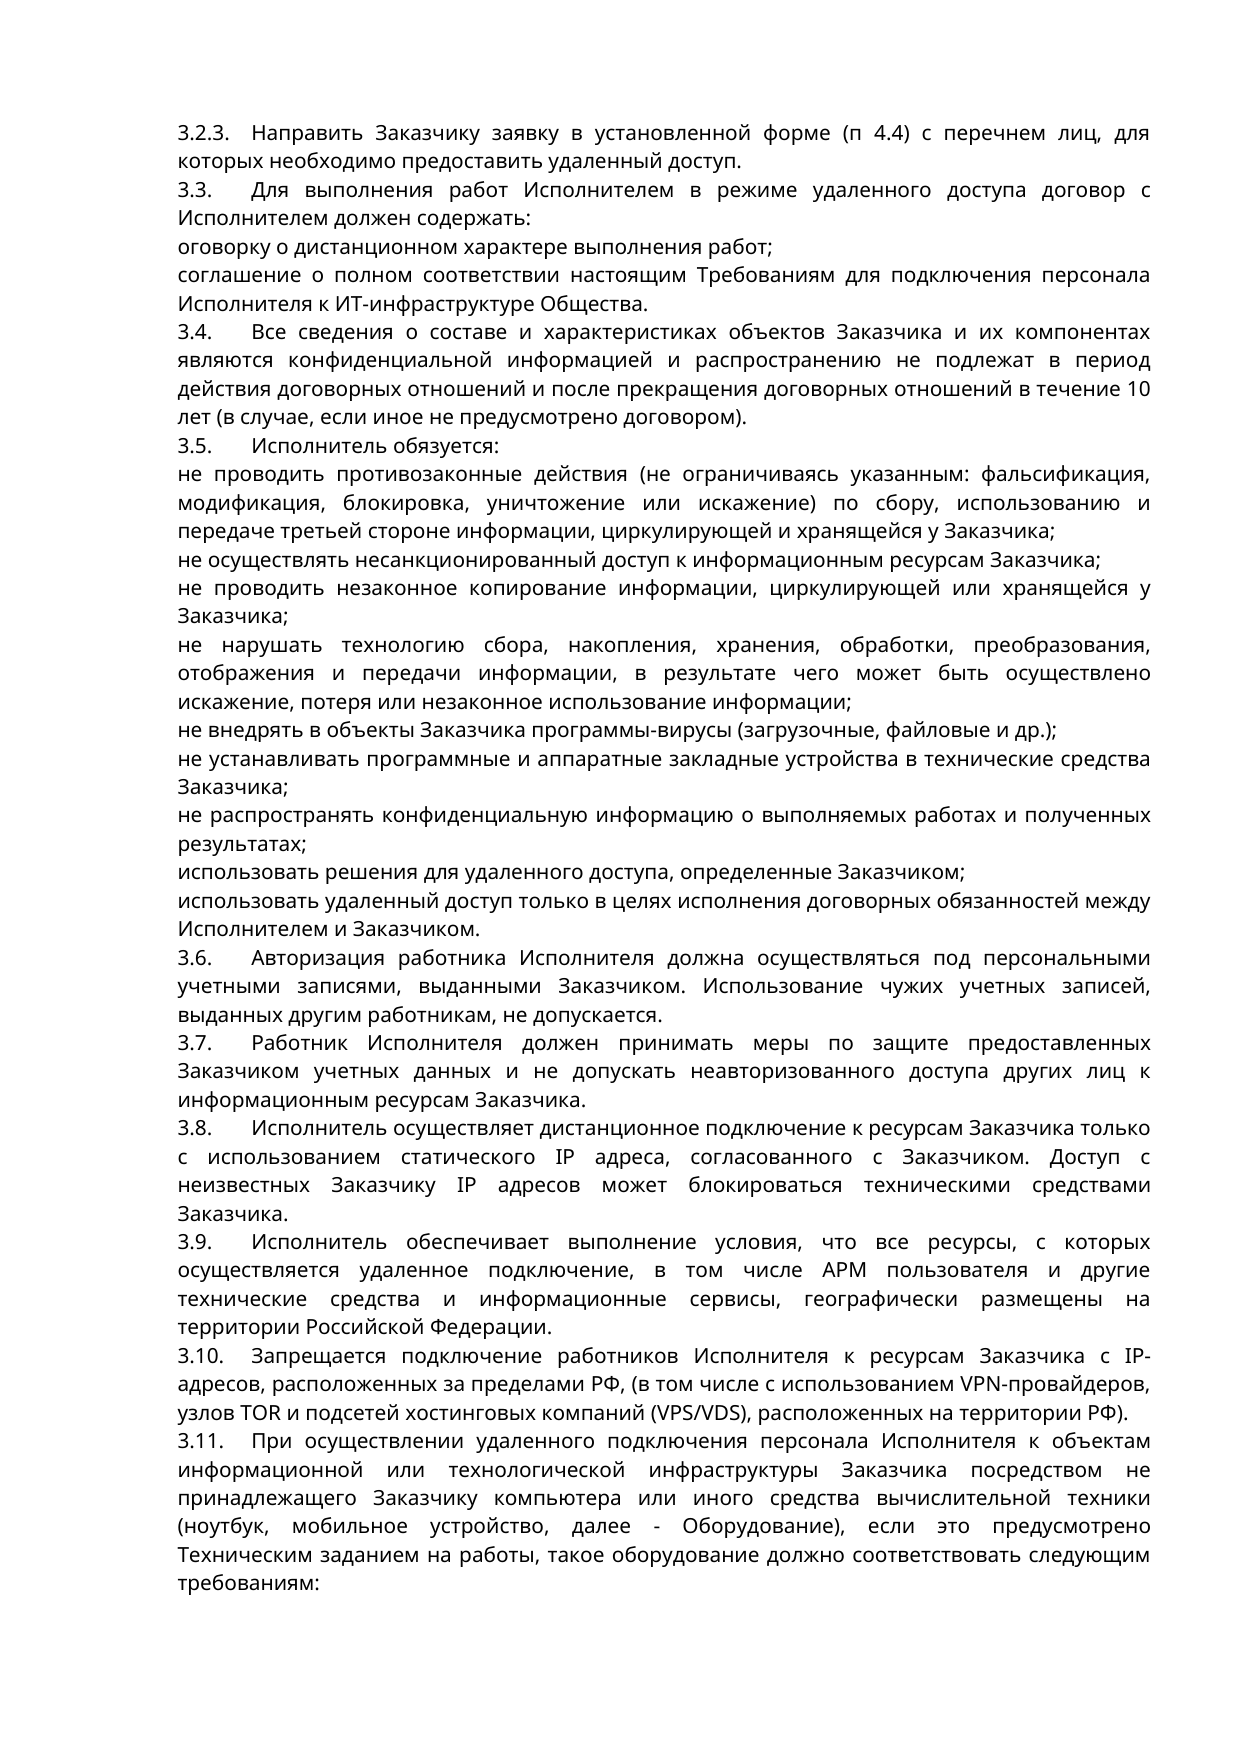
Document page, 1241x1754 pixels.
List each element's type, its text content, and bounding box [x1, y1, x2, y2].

list Исполнитель осуществляет дистанционное подключение к ресурсам Заказчика только с использованием статического IP адреса, согласованного с Заказчиком. Доступ с неизвестных Заказчику IP адресов может блокироваться техническими средствами Заказчика. [177, 1113, 1152, 1227]
text не осуществлять несанкционированный доступ к информационным ресурсам Заказчика; [177, 545, 1152, 573]
list Все сведения о составе и характеристиках объектов Заказчика и их компонентах являются конфиденциальной информацией и распространению не подлежат в период действия договорных отношений и после прекращения договорных отношений в течение 10 лет (в случае, если иное не предусмотрено договором). [177, 317, 1152, 431]
list Работник Исполнителя должен принимать меры по защите предоставленных Заказчиком учетных данных и не допускать неавторизованного доступа других лиц к информационным ресурсам Заказчика. [177, 1028, 1152, 1113]
list Направить Заказчику заявку в установленной форме (п 4.4) с перечнем лиц, для которых необходимо предоставить удаленный доступ. [177, 118, 1152, 175]
list При осуществлении удаленного подключения персонала Исполнителя к объектам информационной или технологической инфраструктуры Заказчика посредством не принадлежащего Заказчику компьютера или иного средства вычислительной техники (ноутбук, мобильное устройство, далее - Оборудование), если это предусмотрено Техническим заданием на работы, такое оборудование должно соответствовать следующим требованиям: [177, 1426, 1152, 1597]
list Авторизация работника Исполнителя должна осуществляться под персональными учетными записями, выданными Заказчиком. Использование чужих учетных записей, выданных другим работникам, не допускается. [177, 943, 1152, 1028]
list Запрещается подключение работников Исполнителя к ресурсам Заказчика с IP-адресов, расположенных за пределами РФ, (в том числе с использованием VPN-провайдеров, узлов TOR и подсетей хостинговых компаний (VPS/VDS), расположенных на территории РФ). [177, 1341, 1152, 1426]
text использовать решения для удаленного доступа, определенные Заказчиком; [177, 857, 1152, 886]
text соглашение о полном соответствии настоящим Требованиям для подключения персонала Исполнителя к ИТ-инфраструктуре Общества. [177, 260, 1152, 317]
list Исполнитель обеспечивает выполнение условия, что все ресурсы, с которых осуществляется удаленное подключение, в том числе АРМ пользователя и другие технические средства и информационные сервисы, географически размещены на территории Российской Федерации. [177, 1227, 1152, 1341]
text не проводить противозаконные действия (не ограничиваясь указанным: фальсификация, модификация, блокировка, уничтожение или искажение) по сбору, использованию и передаче третьей стороне информации, циркулирующей и хранящейся у Заказчика; [177, 459, 1152, 545]
text не нарушать технологию сбора, накопления, хранения, обработки, преобразования, отображения и передачи информации, в результате чего может быть осуществлено искажение, потеря или незаконное использование информации; [177, 630, 1152, 715]
list Исполнитель обязуется: [177, 431, 1152, 459]
list Для выполнения работ Исполнителем в режиме удаленного доступа договор с Исполнителем должен содержать: [177, 175, 1152, 232]
text не проводить незаконное копирование информации, циркулирующей или хранящейся у Заказчика; [177, 573, 1152, 630]
text использовать удаленный доступ только в целях исполнения договорных обязанностей между Исполнителем и Заказчиком. [177, 886, 1152, 943]
text не устанавливать программные и аппаратные закладные устройства в технические средства Заказчика; [177, 744, 1152, 801]
text не распространять конфиденциальную информацию о выполняемых работах и полученных результатах; [177, 801, 1152, 857]
text оговорку о дистанционном характере выполнения работ; [177, 232, 1152, 260]
text не внедрять в объекты Заказчика программы-вирусы (загрузочные, файловые и др.); [177, 715, 1152, 744]
